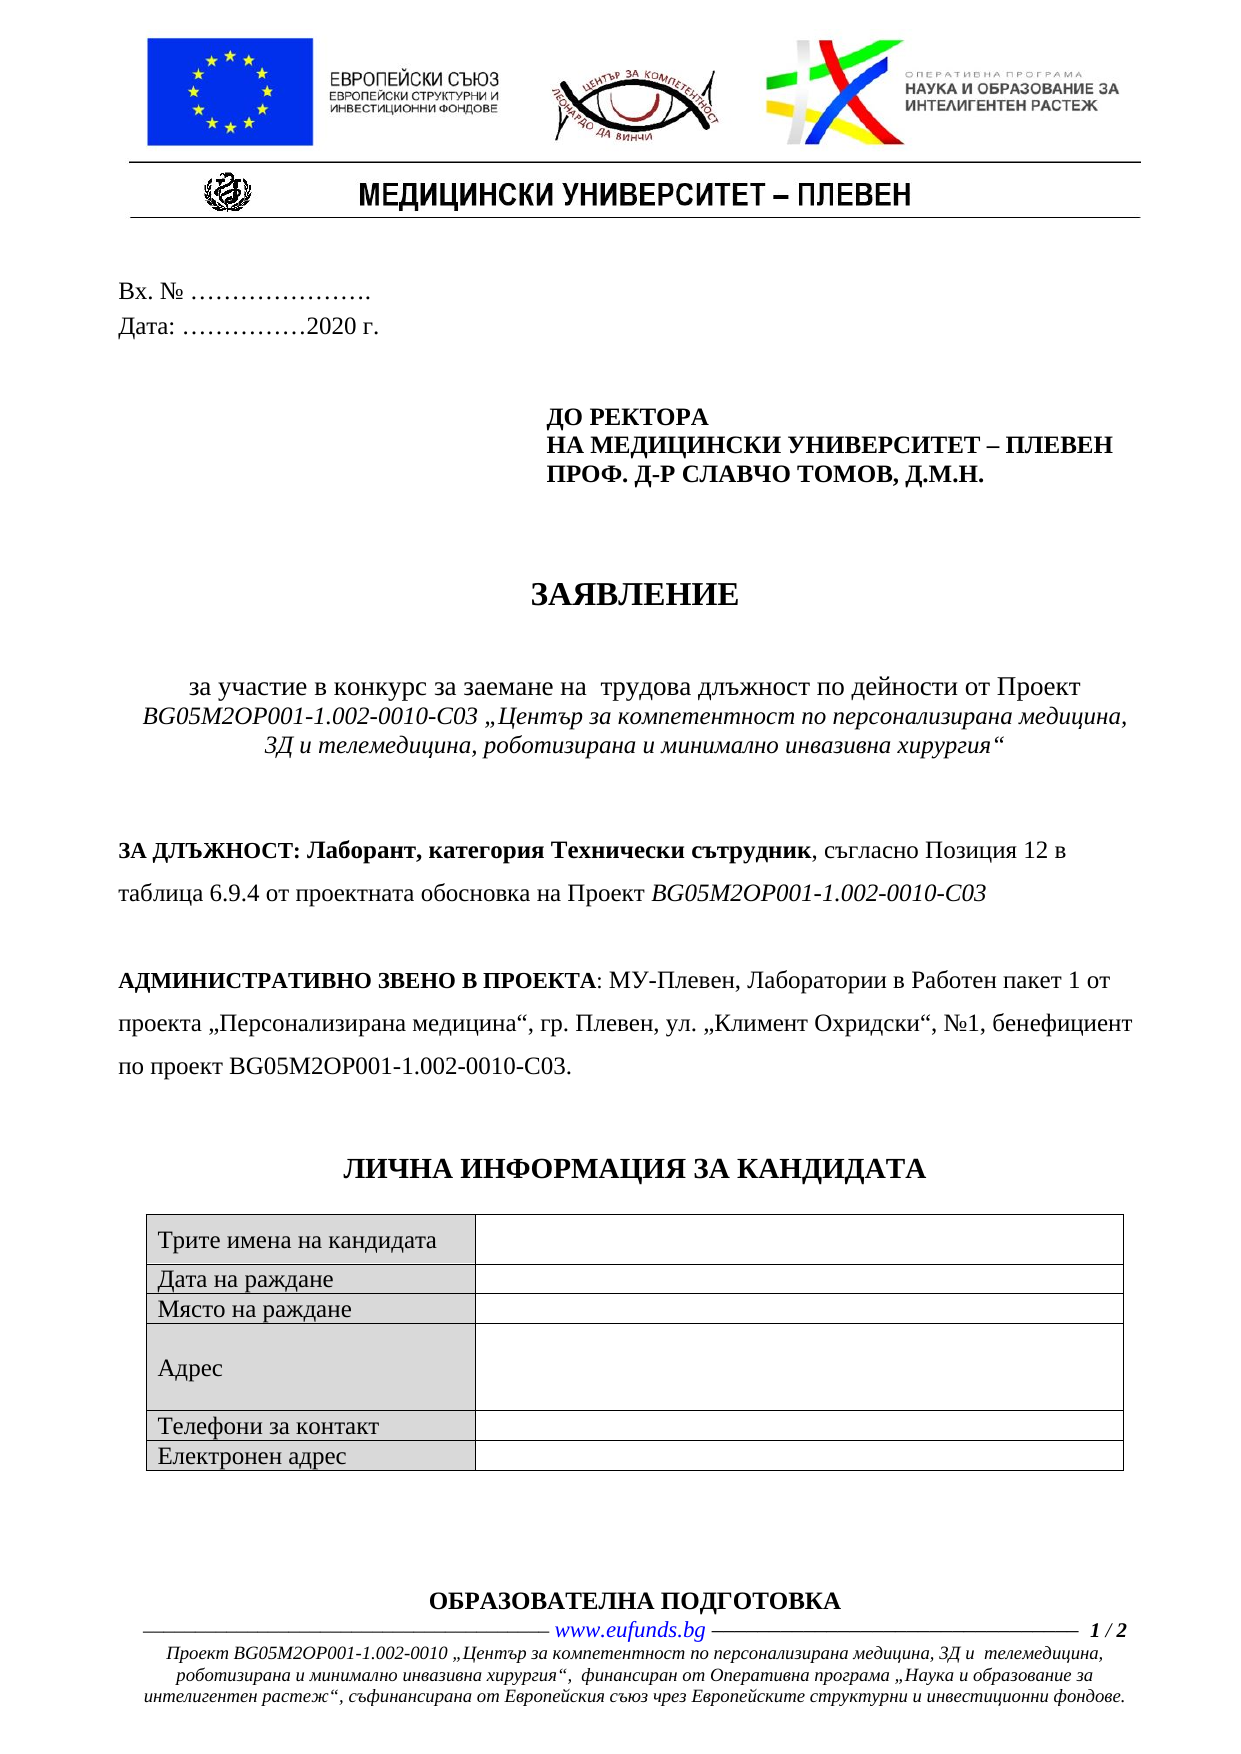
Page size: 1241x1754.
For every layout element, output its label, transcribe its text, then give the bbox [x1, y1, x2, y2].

picture [118, 29, 1153, 228]
table_cell Дата: ……………2020 г. [107, 311, 402, 349]
text ДО РЕКТОРА [546, 402, 1152, 431]
text ЗА ДЛЪЖНОСТ: Лаборант, категория Технически сътрудник, съгласно Позиция 12 в таблица 6.9.4 от проектната обосновка на Проект BG05M2OP001-1.002-0010-C03 [118, 835, 1152, 907]
table_cell Телефони за контакт [147, 1411, 475, 1440]
text 3Д и телемедицина, роботизирана и минимално инвазивна хирургия“ [118, 730, 1152, 759]
table_cell [476, 1265, 1123, 1293]
text Образователна подготовка [118, 1586, 1152, 1615]
table_header [476, 1215, 1123, 1263]
text ПРОФ. Д-Р СЛАВЧО ТОМОВ, Д.М.Н. [129, 459, 1152, 488]
text Лична информациЯ ЗА КАНДИДАТА [118, 1152, 1152, 1185]
table_cell [476, 1411, 1123, 1440]
text ЗАЯВЛЕНИЕ [118, 574, 1152, 613]
text BG05M2OP001-1.002-0010-C03 „Център за компетентност по персонализирана медицина, [118, 701, 1152, 730]
table_header Трите имена на кандидата [147, 1215, 475, 1263]
table_cell [476, 1441, 1123, 1470]
table_cell [476, 1294, 1123, 1323]
table_cell [476, 1324, 1123, 1410]
table_cell Място на раждане [147, 1294, 475, 1323]
table_cell Дата на раждане [147, 1265, 475, 1293]
text АДМИНИСТРАТИВНО ЗВЕНО В ПРОЕКТА: МУ-Плевен, Лаборатории в Работен пакет 1 от проекта „Персонализирана медицина“, гр. Плевен, ул. „Климент Охридски“, №1, бенефициент по проект BG05M2OP001-1.002-0010-C03. [118, 965, 1152, 1080]
text за участие в конкурс за заемане на трудова длъжност по дейности от Проект [118, 670, 1152, 701]
table_header Вх. № …………………. [107, 276, 402, 311]
table_cell Адрес [147, 1324, 475, 1410]
text НА МЕДИЦИНСКИ УНИВЕРСИТЕТ – ПЛЕВЕН [129, 431, 1152, 459]
table_cell Електронен адрес [147, 1441, 475, 1470]
